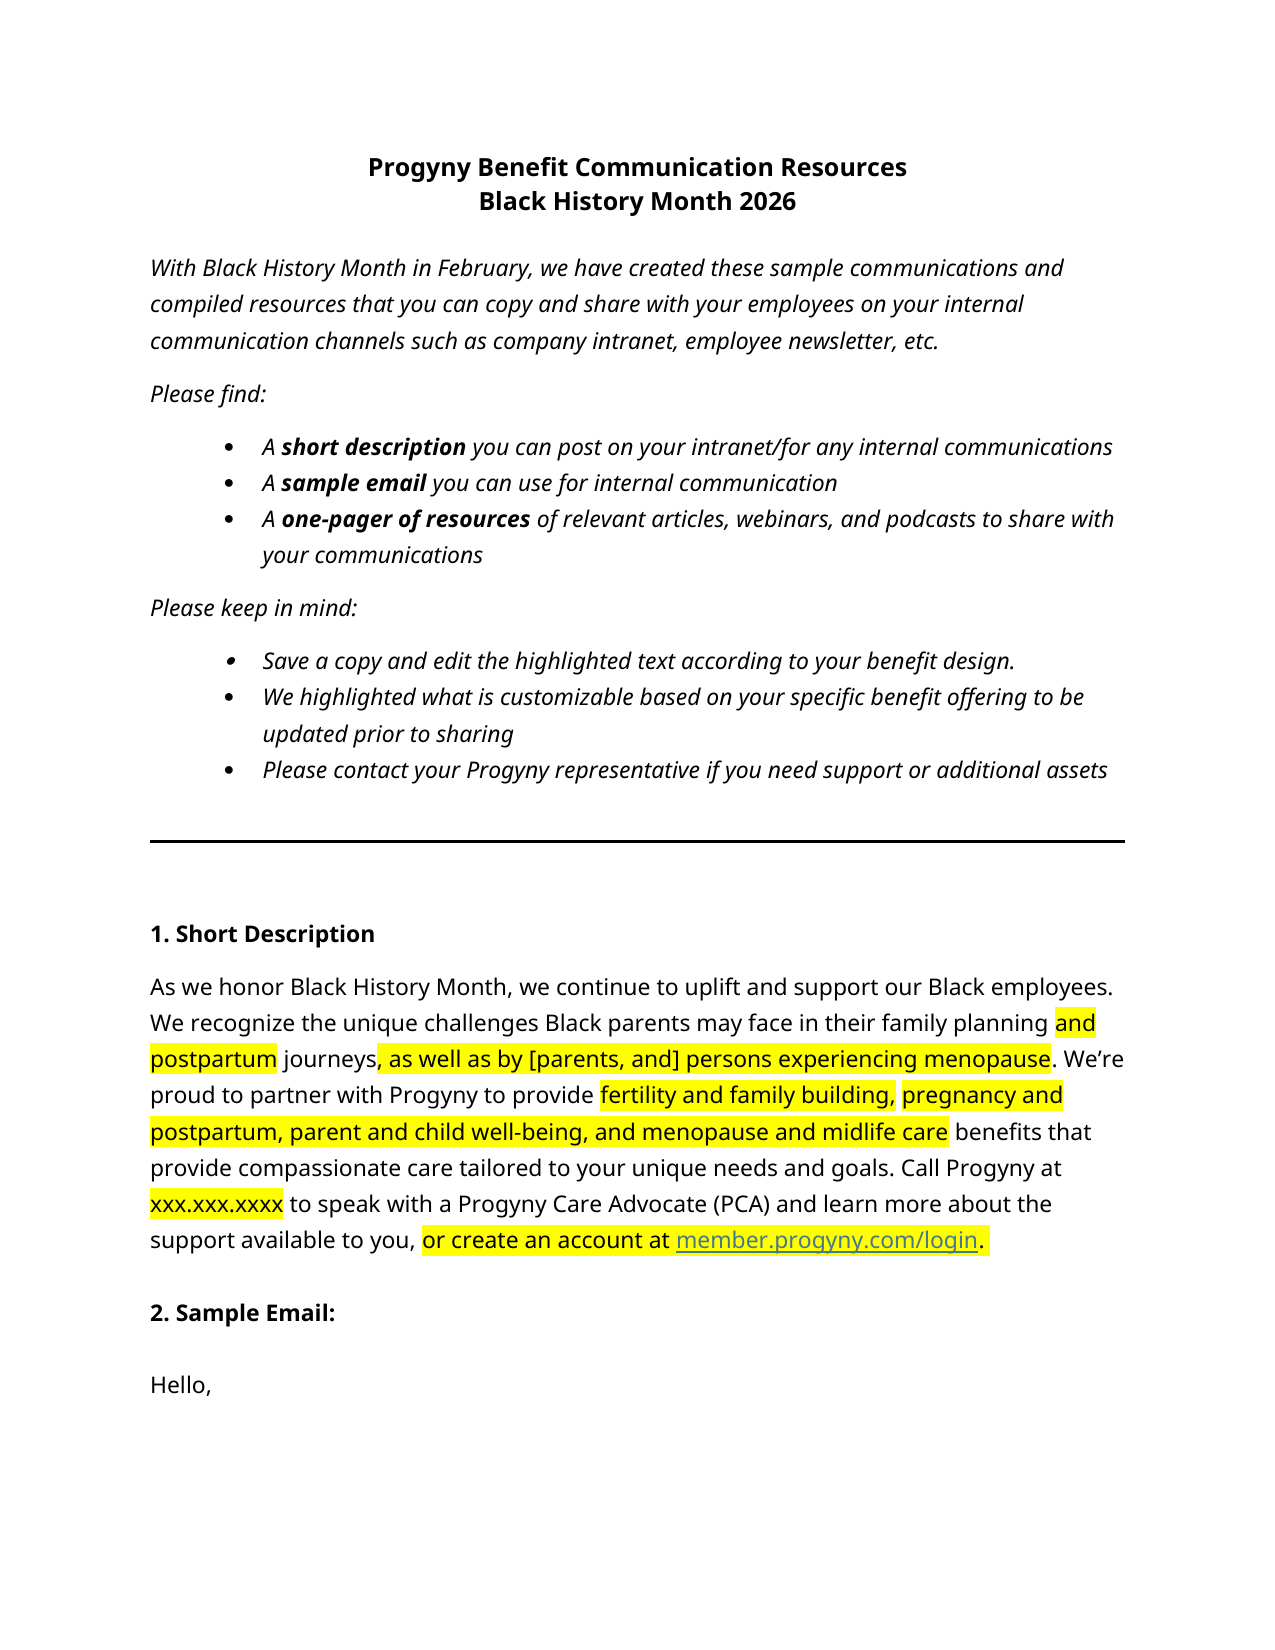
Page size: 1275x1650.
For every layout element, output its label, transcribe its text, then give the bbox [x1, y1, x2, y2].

list A one-pager of resources of relevant articles, webinars, and podcasts to share with your communications [225, 503, 1125, 571]
list A short description you can post on your intranet/for any internal communications [225, 431, 1125, 462]
text Black History Month 2026 [150, 184, 1125, 218]
text 1. Short Description [150, 918, 1125, 949]
text Progyny Benefit Communication Resources [150, 150, 1125, 184]
text With Black History Month in February, we have created these sample communications and compiled resources that you can copy and share with your employees on your internal communication channels such as company intranet, employee newsletter, etc. [150, 252, 1125, 356]
list Save a copy and edit the highlighted text according to your benefit design. [225, 645, 1125, 676]
text Hello, [150, 1369, 1125, 1401]
list We highlighted what is customizable based on your specific benefit offering to be updated prior to sharing [225, 681, 1125, 749]
list Please contact your Progyny representative if you need support or additional assets [225, 754, 1125, 785]
list A sample email you can use for internal communication [225, 467, 1125, 498]
text Please find: [150, 378, 1125, 409]
text Please keep in mind: [150, 592, 1125, 623]
text 2. Sample Email: [150, 1297, 1125, 1328]
text As we honor Black History Month, we continue to uplift and support our Black employees. We recognize the unique challenges Black parents may face in their family planning and postpartum journeys, as well as by [parents, and] persons experiencing menopause. We’re proud to partner with Progyny to provide fertility and family building, pregnancy and postpartum, parent and child well-being, and menopause and midlife care benefits that provide compassionate care tailored to your unique needs and goals. Call Progyny at xxx.xxx.xxxx to speak with a Progyny Care Advocate (PCA) and learn more about the support available to you, or create an account at member.progyny.com/login. [150, 971, 1125, 1256]
